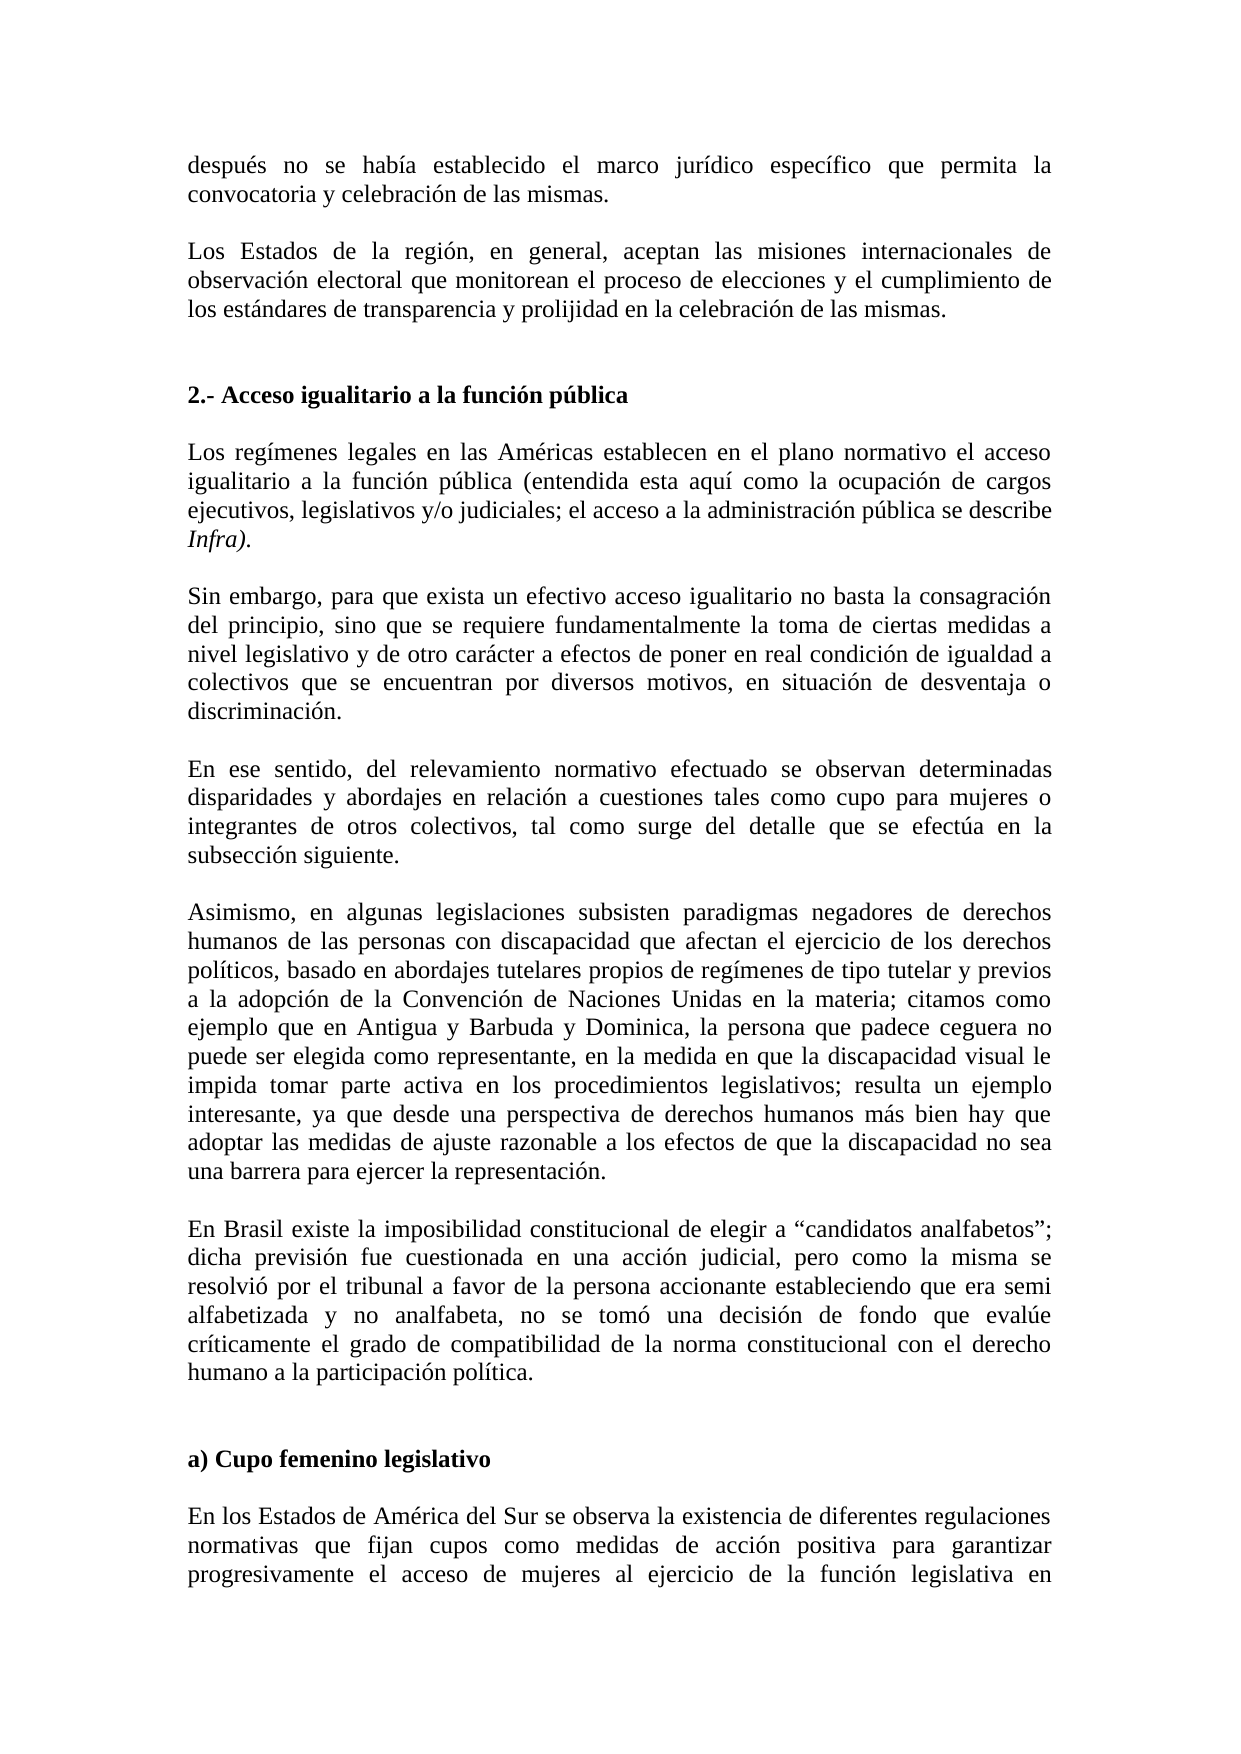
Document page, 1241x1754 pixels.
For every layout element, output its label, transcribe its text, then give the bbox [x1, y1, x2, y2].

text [187, 1501, 1053, 1587]
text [187, 150, 1053, 207]
text Los Estados de la región, en general, aceptan las misiones internacionales de observación electoral que monitorean el proceso de elecciones y el cumplimiento de los estándares de transparencia y prolijidad en la celebración de las mismas. [187, 236, 1053, 322]
text Sin embargo, para que exista un efectivo acceso igualitario no basta la consagración del principio, sino que se requiere fundamentalmente la toma de ciertas medidas a nivel legislativo y de otro carácter a efectos de poner en real condición de igualdad a colectivos que se encuentran por diversos motivos, en situación de desventaja o discriminación. [187, 581, 1053, 725]
text En Brasil existe la imposibilidad constitucional de elegir a “candidatos analfabetos”; dicha previsión fue cuestionada en una acción judicial, pero como la misma se resolvió por el tribunal a favor de la persona accionante estableciendo que era semi alfabetizada y no analfabeta, no se tomó una decisión de fondo que evalúe críticamente el grado de compatibilidad de la norma constitucional con el derecho humano a la participación política. [187, 1214, 1053, 1386]
text En ese sentido, del relevamiento normativo efectuado se observan determinadas disparidades y abordajes en relación a cuestiones tales como cupo para mujeres o integrantes de otros colectivos, tal como surge del detalle que se efectúa en la subsección siguiente. [187, 754, 1053, 869]
text 2.- Acceso igualitario a la función pública [187, 380, 1053, 409]
text Asimismo, en algunas legislaciones subsisten paradigmas negadores de derechos humanos de las personas con discapacidad que afectan el ejercicio de los derechos políticos, basado en abordajes tutelares propios de regímenes de tipo tutelar y previos a la adopción de la Convención de Naciones Unidas en la materia; citamos como ejemplo que en Antigua y Barbuda y Dominica, la persona que padece ceguera no puede ser elegida como representante, en la medida en que la discapacidad visual le impida tomar parte activa en los procedimientos legislativos; resulta un ejemplo interesante, ya que desde una perspectiva de derechos humanos más bien hay que adoptar las medidas de ajuste razonable a los efectos de que la discapacidad no sea una barrera para ejercer la representación. [187, 897, 1053, 1185]
text a) Cupo femenino legislativo [187, 1444, 1053, 1472]
text Los regímenes legales en las Américas establecen en el plano normativo el acceso igualitario a la función pública (entendida esta aquí como la ocupación de cargos ejecutivos, legislativos y/o judiciales; el acceso a la administración pública se describe Infra). [187, 437, 1053, 552]
